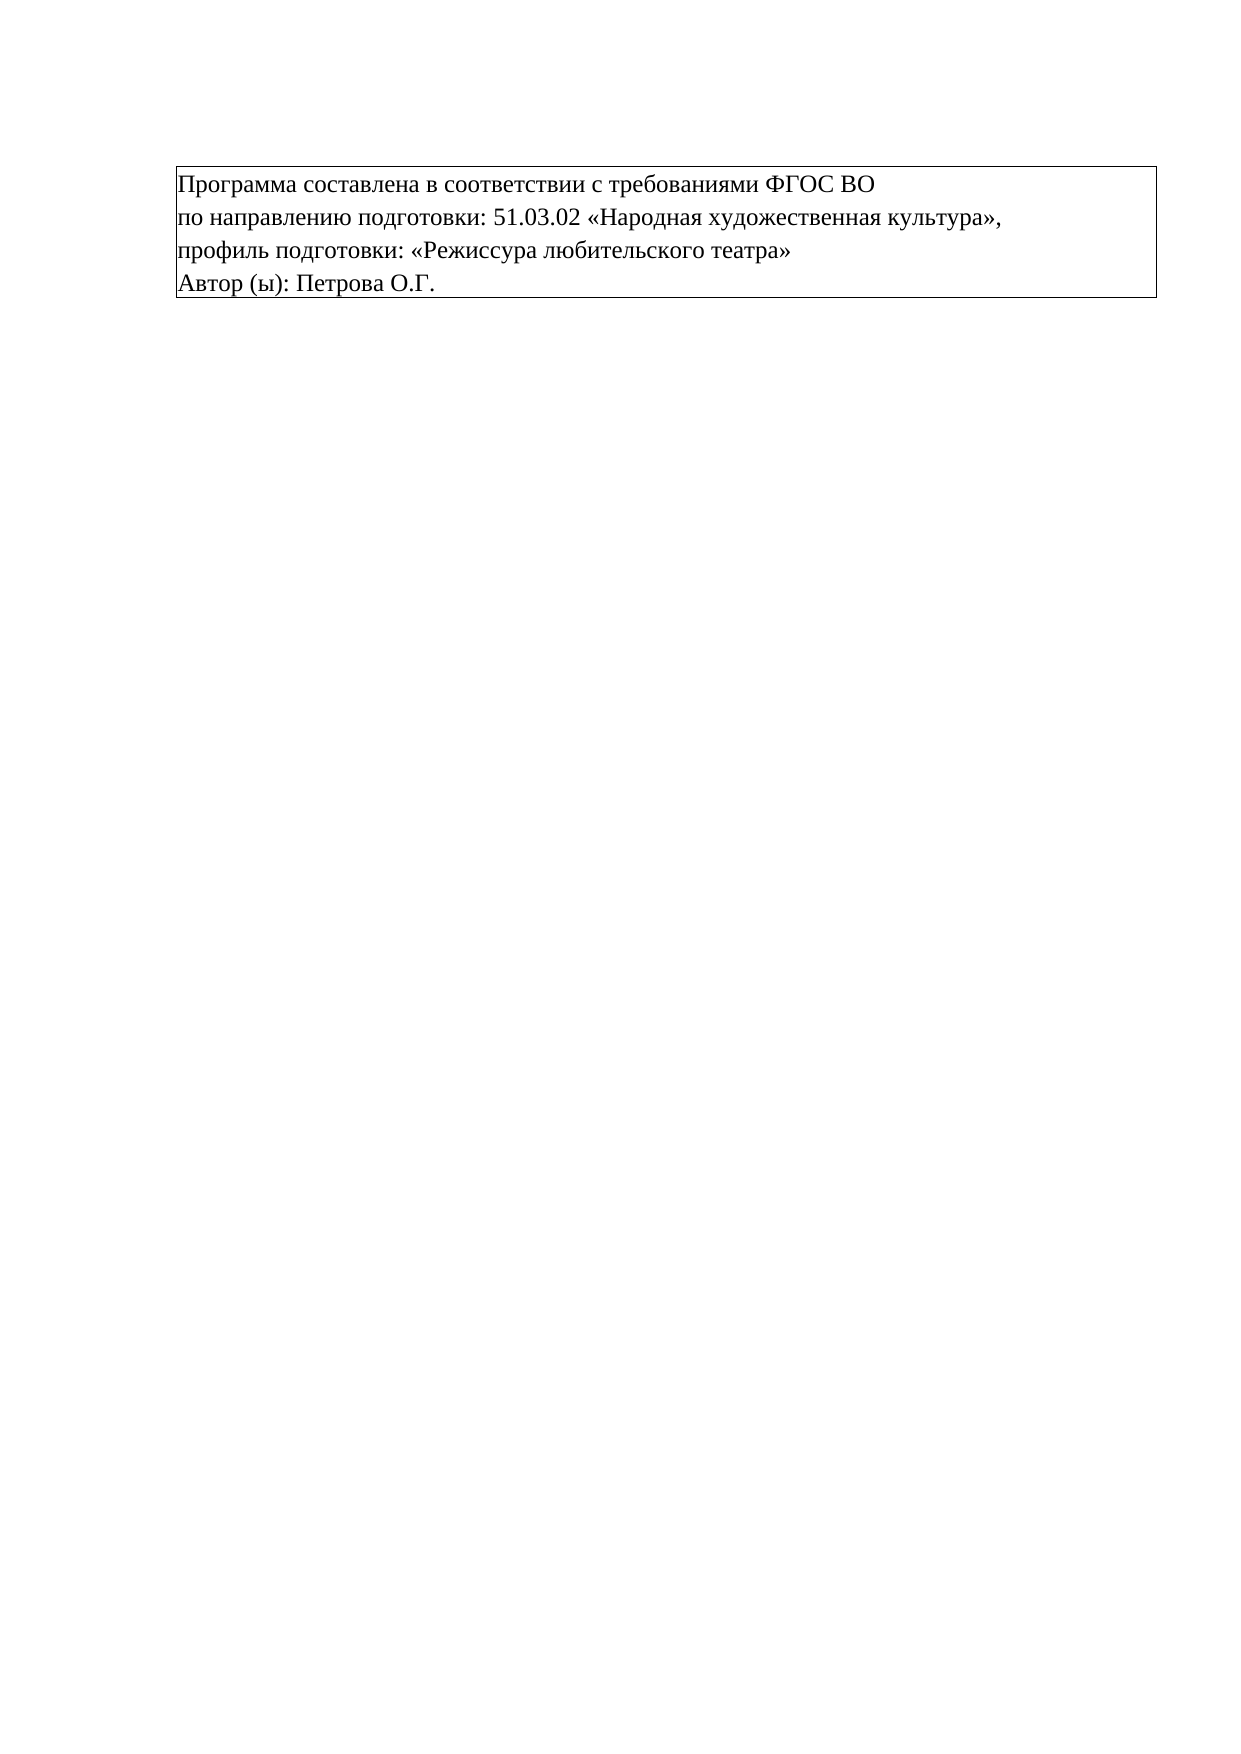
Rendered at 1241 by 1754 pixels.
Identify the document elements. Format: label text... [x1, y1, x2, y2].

text по направлению подготовки: 51.03.02 «Народная художественная культура», [177, 199, 1156, 231]
text профиль подготовки: «Режиссура любительского театра» [177, 232, 1156, 264]
text Программа составлена в соответствии с требованиями ФГОС ВО [177, 167, 1156, 198]
text Автор (ы): Петрова О.Г. [177, 265, 1156, 297]
